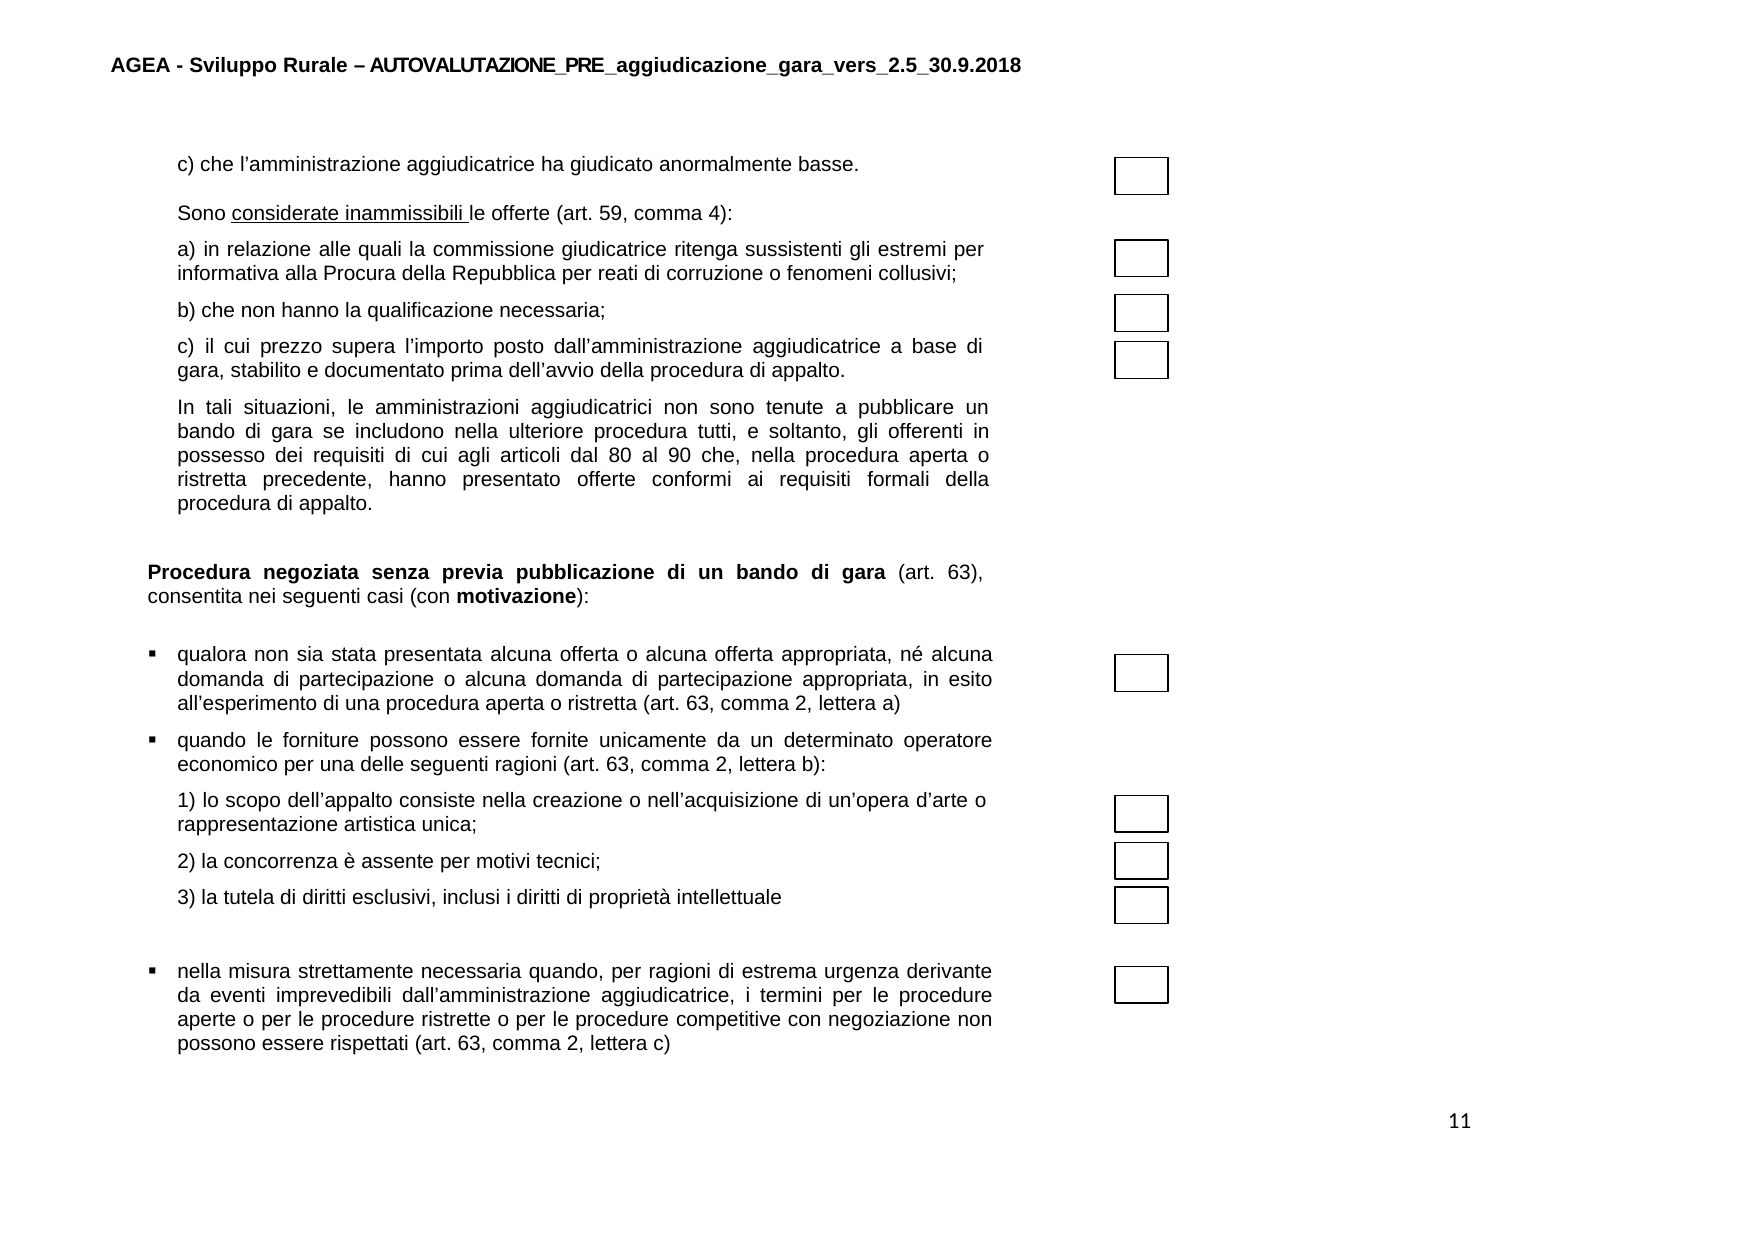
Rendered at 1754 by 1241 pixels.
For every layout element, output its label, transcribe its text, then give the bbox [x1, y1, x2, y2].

list la tutela di diritti esclusivi, inclusi i diritti di proprietà intellettuale [177, 885, 1518, 909]
text Procedura negoziata senza previa pubblicazione di un bando di gara (art. 63), consentita nei seguenti casi (con motivazione): [147, 560, 989, 608]
list in relazione alle quali la commissione giudicatrice ritenga sussistenti gli estremi per informativa alla Procura della Repubblica per reati di corruzione o fenomeni collusivi; [177, 237, 989, 285]
text In tali situazioni, le amministrazioni aggiudicatrici non sono tenute a pubblicare un bando di gara se includono nella ulteriore procedura tutti, e soltanto, gli offerenti in possesso dei requisiti di cui agli articoli dal 80 al 90 che, nella procedura aperta o ristretta precedente, hanno presentato offerte conformi ai requisiti formali della procedura di appalto. [177, 394, 989, 514]
list la concorrenza è assente per motivi tecnici; [177, 848, 1518, 872]
list che l’amministrazione aggiudicatrice ha giudicato anormalmente basse. [177, 152, 981, 176]
text Sono considerate inammissibili le offerte (art. 59, comma 4): [177, 201, 1518, 225]
list il cui prezzo supera l’importo posto dall’amministrazione aggiudicatrice a base di gara, stabilito e documentato prima dell’avvio della procedura di appalto. [177, 334, 989, 382]
list qualora non sia stata presentata alcuna offerta o alcuna offerta appropriata, né alcuna domanda di partecipazione o alcuna domanda di partecipazione appropriata, in esito all’esperimento di una procedura aperta o ristretta (art. 63, comma 2, lettera a) [147, 642, 993, 714]
list nella misura strettamente necessaria quando, per ragioni di estrema urgenza derivante da eventi imprevedibili dall’amministrazione aggiudicatrice, i termini per le procedure aperte o per le procedure ristrette o per le procedure competitive con negoziazione non possono essere rispettati (art. 63, comma 2, lettera c) [147, 959, 993, 1055]
list lo scopo dell’appalto consiste nella creazione o nell’acquisizione di un’opera d’arte o rappresentazione artistica unica; [177, 788, 989, 836]
list quando le forniture possono essere fornite unicamente da un determinato operatore economico per una delle seguenti ragioni (art. 63, comma 2, lettera b): [147, 728, 993, 776]
list che non hanno la qualificazione necessaria; [177, 298, 1518, 322]
